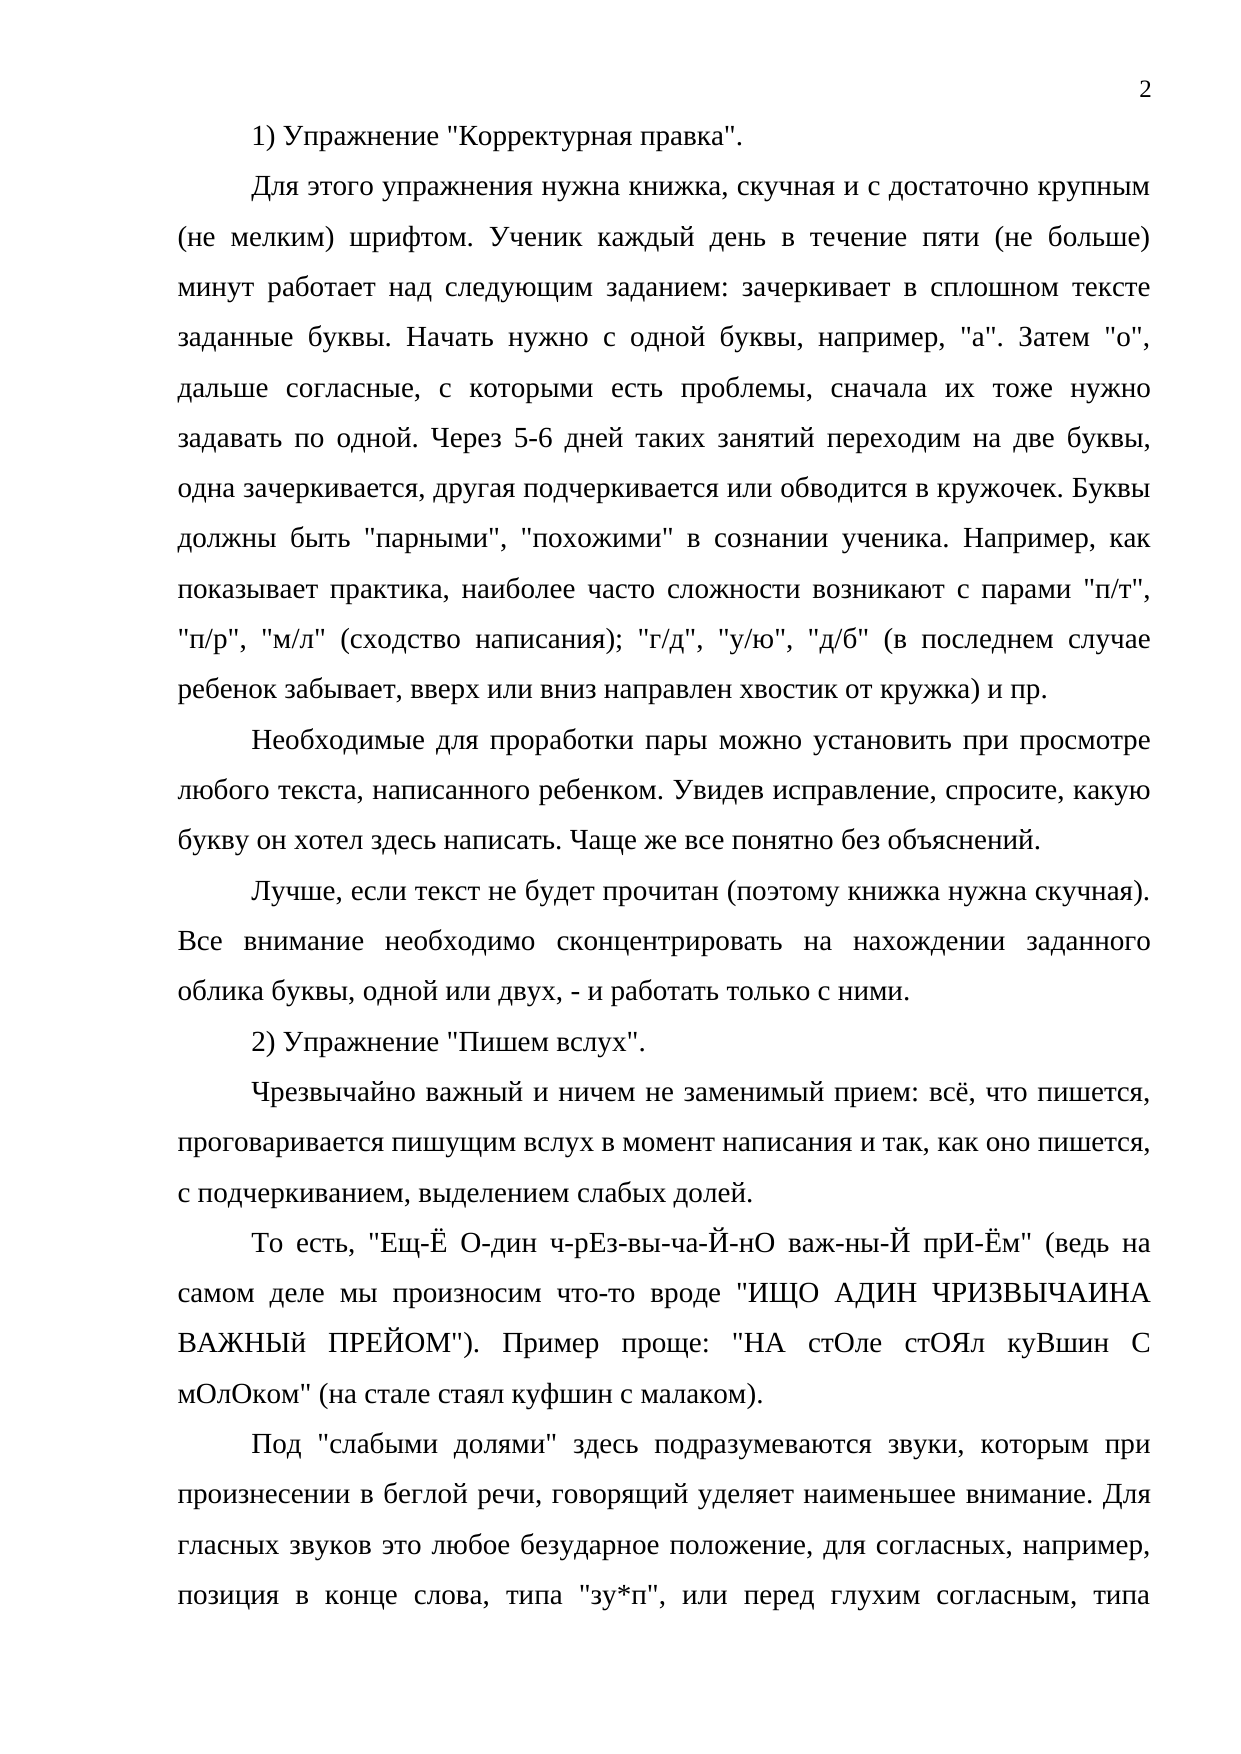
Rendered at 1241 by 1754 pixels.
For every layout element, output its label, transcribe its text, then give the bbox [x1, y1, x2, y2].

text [177, 1426, 1152, 1611]
text Для этого упражнения нужна книжка, скучная и с достаточно крупным (не мелким) шрифтом. Ученик каждый день в течение пяти (не больше) минут работает над следующим заданием: зачеркивает в сплошном тексте заданные буквы. Начать нужно с одной буквы, например, "а". Затем "о", дальше согласные, с которыми есть проблемы, сначала их тоже нужно задавать по одной. Через 5-6 дней таких занятий переходим на две буквы, одна зачеркивается, другая подчеркивается или обводится в кружочек. Буквы должны быть "парными", "похожими" в сознании ученика. Например, как показывает практика, наиболее часто сложности возникают с парами "п/т", "п/р", "м/л" (сходство написания); "г/д", "у/ю", "д/б" (в последнем случае ребенок забывает, вверх или вниз направлен хвостик от кружка) и пр. [177, 168, 1152, 705]
text 1) Упражнение "Корректурная правка". [177, 118, 1152, 152]
text То есть, "Ещ-Ё О-дин ч-рЕз-вы-ча-Й-нО важ-ны-Й прИ-Ём" (ведь на самом деле мы произносим что-то вроде "ИЩО АДИН ЧРИЗВЫЧАИНА ВАЖНЫй ПРЕЙОМ"). Пример проще: "НА стОле стОЯл куВшин С мОлОком" (на стале стаял куфшин с малаком). [177, 1225, 1152, 1409]
text Лучше, если текст не будет прочитан (поэтому книжка нужна скучная). Все внимание необходимо сконцентрировать на нахождении заданного облика буквы, одной или двух, - и работать только с ними. [177, 873, 1152, 1007]
text Необходимые для проработки пары можно установить при просмотре любого текста, написанного ребенком. Увидев исправление, спросите, какую букву он хотел здесь написать. Чаще же все понятно без объяснений. [177, 722, 1152, 856]
text Чрезвычайно важный и ничем не заменимый прием: всё, что пишется, проговаривается пишущим вслух в момент написания и так, как оно пишется, с подчеркиванием, выделением слабых долей. [177, 1074, 1152, 1208]
text 2) Упражнение "Пишем вслух". [177, 1024, 1152, 1057]
